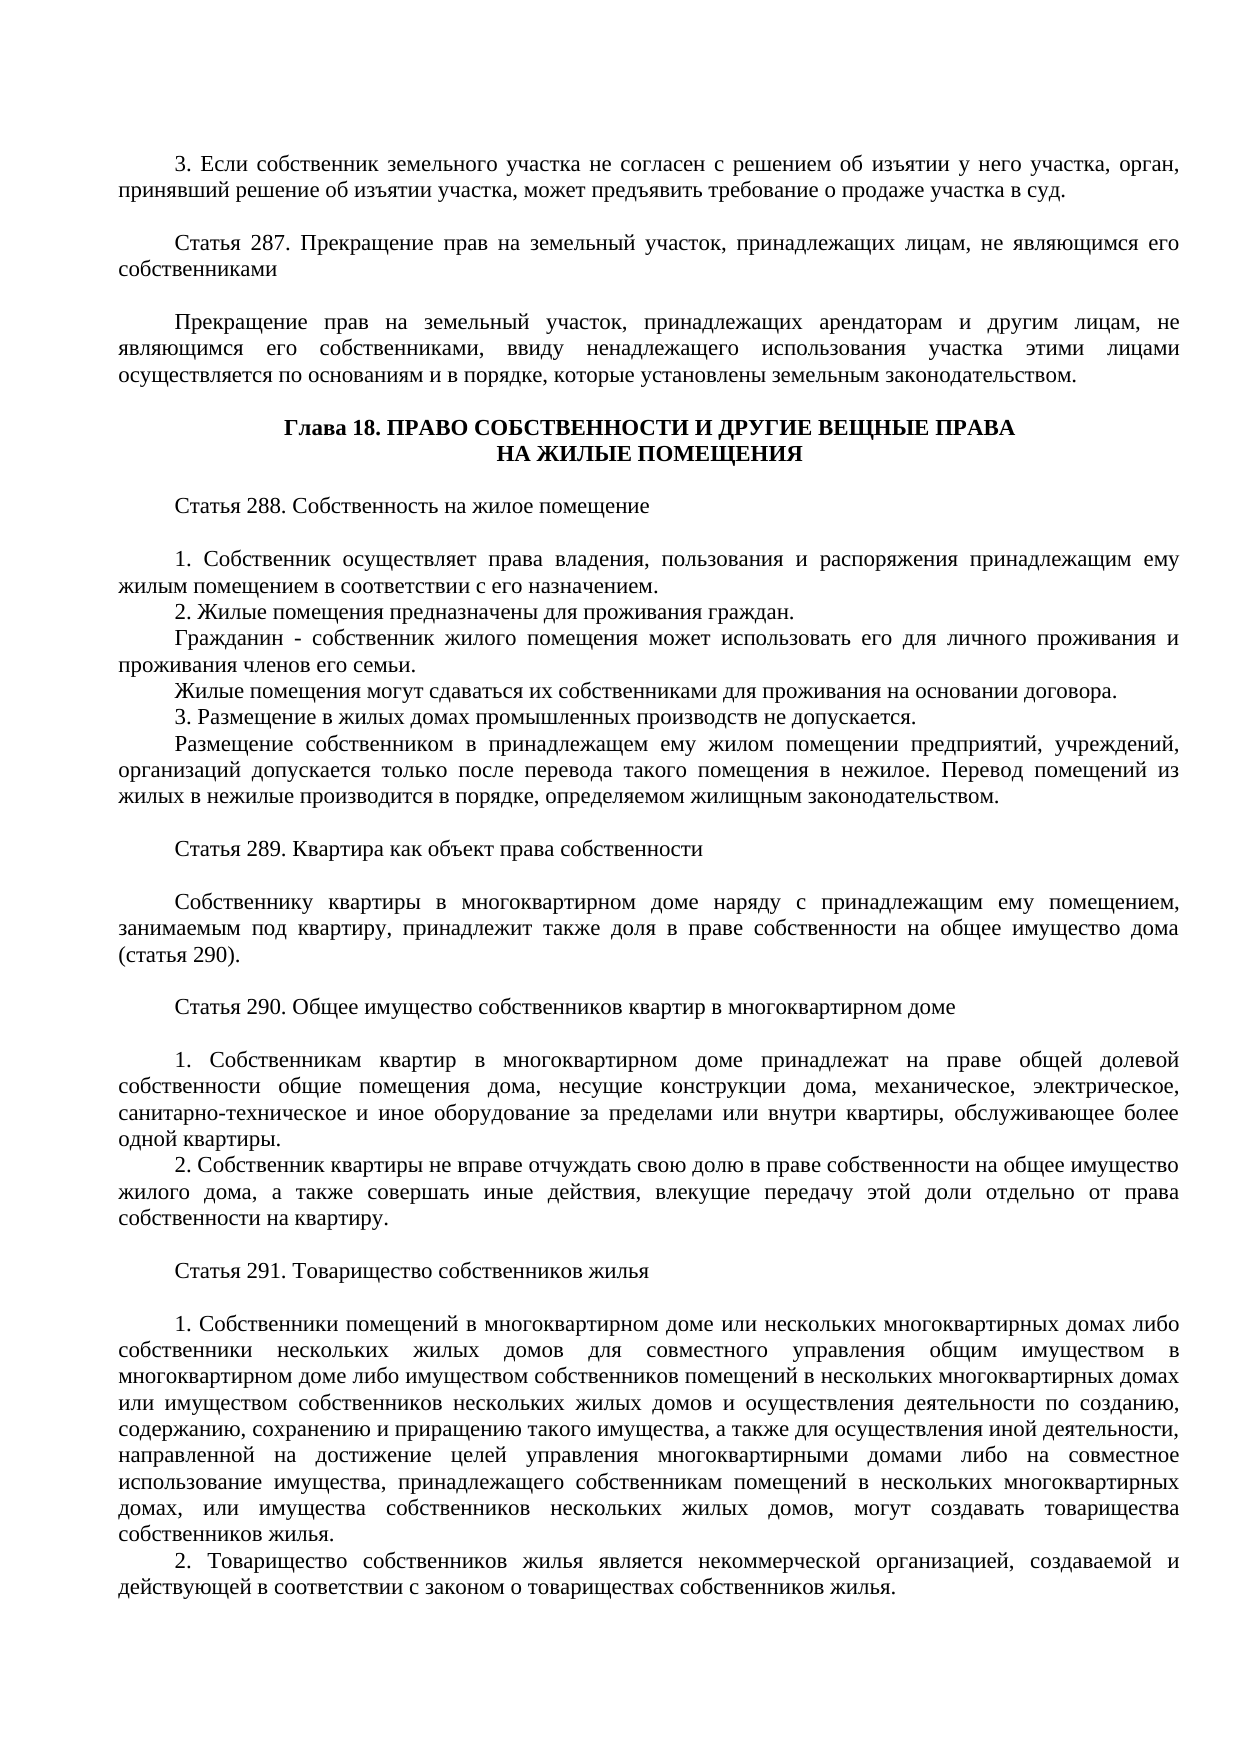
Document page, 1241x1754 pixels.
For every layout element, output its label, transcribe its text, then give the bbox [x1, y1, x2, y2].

text 2. Товарищество собственников жилья является некоммерческой организацией, создаваемой и действующей в соответствии с законом о товариществах собственников жилья. [118, 1547, 1181, 1599]
title Глава 18. ПРАВО СОБСТВЕННОСТИ И ДРУГИЕ ВЕЩНЫЕ ПРАВА [118, 413, 1181, 440]
text 1. Собственникам квартир в многоквартирном доме принадлежат на праве общей долевой собственности общие помещения дома, несущие конструкции дома, механическое, электрическое, санитарно-техническое и иное оборудование за пределами или внутри квартиры, обслуживающее более одной квартиры. [118, 1046, 1181, 1151]
text 1. Собственник осуществляет права владения, пользования и распоряжения принадлежащим ему жилым помещением в соответствии с его назначением. [118, 545, 1181, 598]
title НА ЖИЛЫЕ ПОМЕЩЕНИЯ [118, 440, 1181, 466]
text Статья 288. Собственность на жилое помещение [118, 493, 1181, 519]
text Статья 287. Прекращение прав на земельный участок, принадлежащих лицам, не являющимся его собственниками [118, 229, 1181, 282]
text Жилые помещения могут сдаваться их собственниками для проживания на основании договора. [118, 677, 1181, 703]
text 3. Размещение в жилых домах промышленных производств не допускается. [118, 703, 1181, 730]
text Статья 291. Товарищество собственников жилья [118, 1257, 1181, 1283]
text 2. Жилые помещения предназначены для проживания граждан. [118, 598, 1181, 624]
text Статья 289. Квартира как объект права собственности [118, 835, 1181, 862]
text Гражданин - собственник жилого помещения может использовать его для личного проживания и проживания членов его семьи. [118, 624, 1181, 677]
text 3. Если собственник земельного участка не согласен с решением об изъятии у него участка, орган, принявший решение об изъятии участка, может предъявить требование о продаже участка в суд. [118, 150, 1181, 203]
text Статья 290. Общее имущество собственников квартир в многоквартирном доме [118, 993, 1181, 1020]
text Размещение собственником в принадлежащем ему жилом помещении предприятий, учреждений, организаций допускается только после перевода такого помещения в нежилое. Перевод помещений из жилых в нежилые производится в порядке, определяемом жилищным законодательством. [118, 730, 1181, 809]
text Собственнику квартиры в многоквартирном доме наряду с принадлежащим ему помещением, занимаемым под квартиру, принадлежит также доля в праве собственности на общее имущество дома (статья 290). [118, 888, 1181, 967]
text Прекращение прав на земельный участок, принадлежащих арендаторам и другим лицам, не являющимся его собственниками, ввиду ненадлежащего использования участка этими лицами осуществляется по основаниям и в порядке, которые установлены земельным законодательством. [118, 308, 1181, 387]
text 2. Собственник квартиры не вправе отчуждать свою долю в праве собственности на общее имущество жилого дома, а также совершать иные действия, влекущие передачу этой доли отдельно от права собственности на квартиру. [118, 1151, 1181, 1231]
text 1. Собственники помещений в многоквартирном доме или нескольких многоквартирных домах либо собственники нескольких жилых домов для совместного управления общим имуществом в многоквартирном доме либо имуществом собственников помещений в нескольких многоквартирных домах или имуществом собственников нескольких жилых домов и осуществления деятельности по созданию, содержанию, сохранению и приращению такого имущества, а также для осуществления иной деятельности, направленной на достижение целей управления многоквартирными домами либо на совместное использование имущества, принадлежащего собственникам помещений в нескольких многоквартирных домах, или имущества собственников нескольких жилых домов, могут создавать товарищества собственников жилья. [118, 1309, 1181, 1547]
